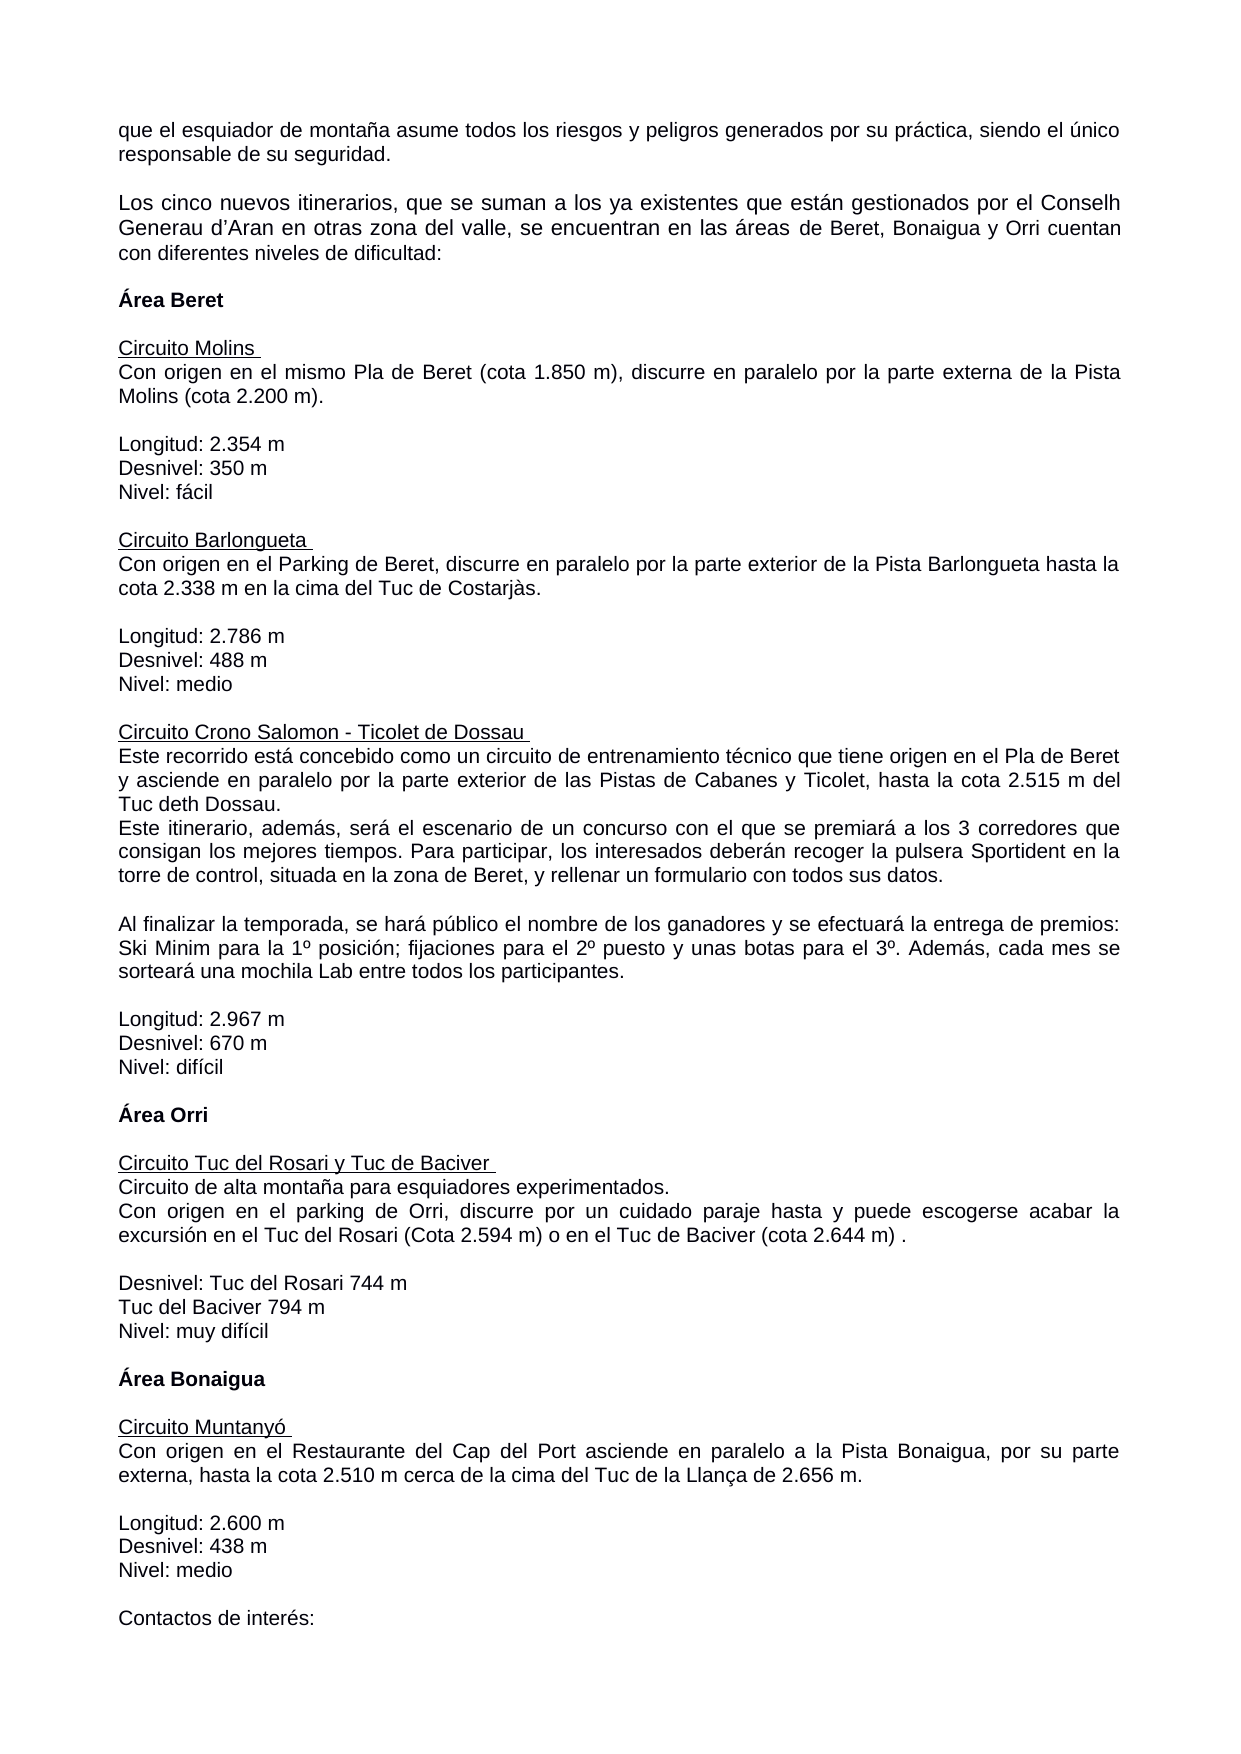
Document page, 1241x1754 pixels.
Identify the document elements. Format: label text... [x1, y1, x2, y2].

text Desnivel: 438 m [118, 1534, 1122, 1558]
text Con origen en el Parking de Beret, discurre en paralelo por la parte exterior de la Pista Barlongueta hasta la cota 2.338 m en la cima del Tuc de Costarjàs. [118, 552, 1122, 600]
text Circuito de alta montaña para esquiadores experimentados. [118, 1175, 1122, 1199]
text Circuito Crono Salomon - Ticolet de Dossau [118, 719, 1122, 743]
text Al finalizar la temporada, se hará público el nombre de los ganadores y se efectuará la entrega de premios: Ski Minim para la 1º posición; fijaciones para el 2º puesto y unas botas para el 3º. Además, cada mes se sorteará una mochila Lab entre todos los participantes. [118, 911, 1122, 983]
text Nivel: fácil [118, 480, 1122, 504]
text Los cinco nuevos itinerarios, que se suman a los ya existentes que están gestionados por el Conselh Generau d’Aran en otras zona del valle, se encuentran en las áreas de Beret, Bonaigua y Orri cuentan con diferentes niveles de dificultad: [118, 190, 1122, 264]
text Área Bonaigua [118, 1367, 1122, 1391]
text Desnivel: Tuc del Rosari 744 m [118, 1271, 1122, 1295]
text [118, 118, 1122, 166]
text Nivel: difícil [118, 1055, 1122, 1079]
text Con origen en el parking de Orri, discurre por un cuidado paraje hasta y puede escogerse acabar la excursión en el Tuc del Rosari (Cota 2.594 m) o en el Tuc de Baciver (cota 2.644 m) . [118, 1199, 1122, 1247]
text Circuito Muntanyó [118, 1414, 1122, 1438]
text Área Orri [118, 1103, 1122, 1127]
text Tuc del Baciver 794 m [118, 1295, 1122, 1319]
text Desnivel: 670 m [118, 1031, 1122, 1055]
text Circuito Molins [118, 336, 1122, 360]
text Longitud: 2.786 m [118, 624, 1122, 648]
text Nivel: muy difícil [118, 1319, 1122, 1343]
text Área Beret [118, 288, 1122, 312]
text Este itinerario, además, será el escenario de un concurso con el que se premiará a los 3 corredores que consigan los mejores tiempos. Para participar, los interesados deberán recoger la pulsera Sportident en la torre de control, situada en la zona de Beret, y rellenar un formulario con todos sus datos. [118, 815, 1122, 887]
text Longitud: 2.600 m [118, 1510, 1122, 1534]
text Este recorrido está concebido como un circuito de entrenamiento técnico que tiene origen en el Pla de Beret y asciende en paralelo por la parte exterior de las Pistas de Cabanes y Ticolet, hasta la cota 2.515 m del Tuc deth Dossau. [118, 743, 1122, 815]
text Con origen en el Restaurante del Cap del Port asciende en paralelo a la Pista Bonaigua, por su parte externa, hasta la cota 2.510 m cerca de la cima del Tuc de la Llança de 2.656 m. [118, 1438, 1122, 1486]
text Con origen en el mismo Pla de Beret (cota 1.850 m), discurre en paralelo por la parte externa de la Pista Molins (cota 2.200 m). [118, 360, 1122, 408]
text Nivel: medio [118, 672, 1122, 696]
text Circuito Barlongueta [118, 528, 1122, 552]
text Desnivel: 488 m [118, 648, 1122, 672]
text Longitud: 2.354 m [118, 432, 1122, 456]
text Longitud: 2.967 m [118, 1007, 1122, 1031]
text Nivel: medio [118, 1558, 1122, 1582]
text Contactos de interés: [118, 1606, 1122, 1630]
text Circuito Tuc del Rosari y Tuc de Baciver [118, 1151, 1122, 1175]
text Desnivel: 350 m [118, 456, 1122, 480]
